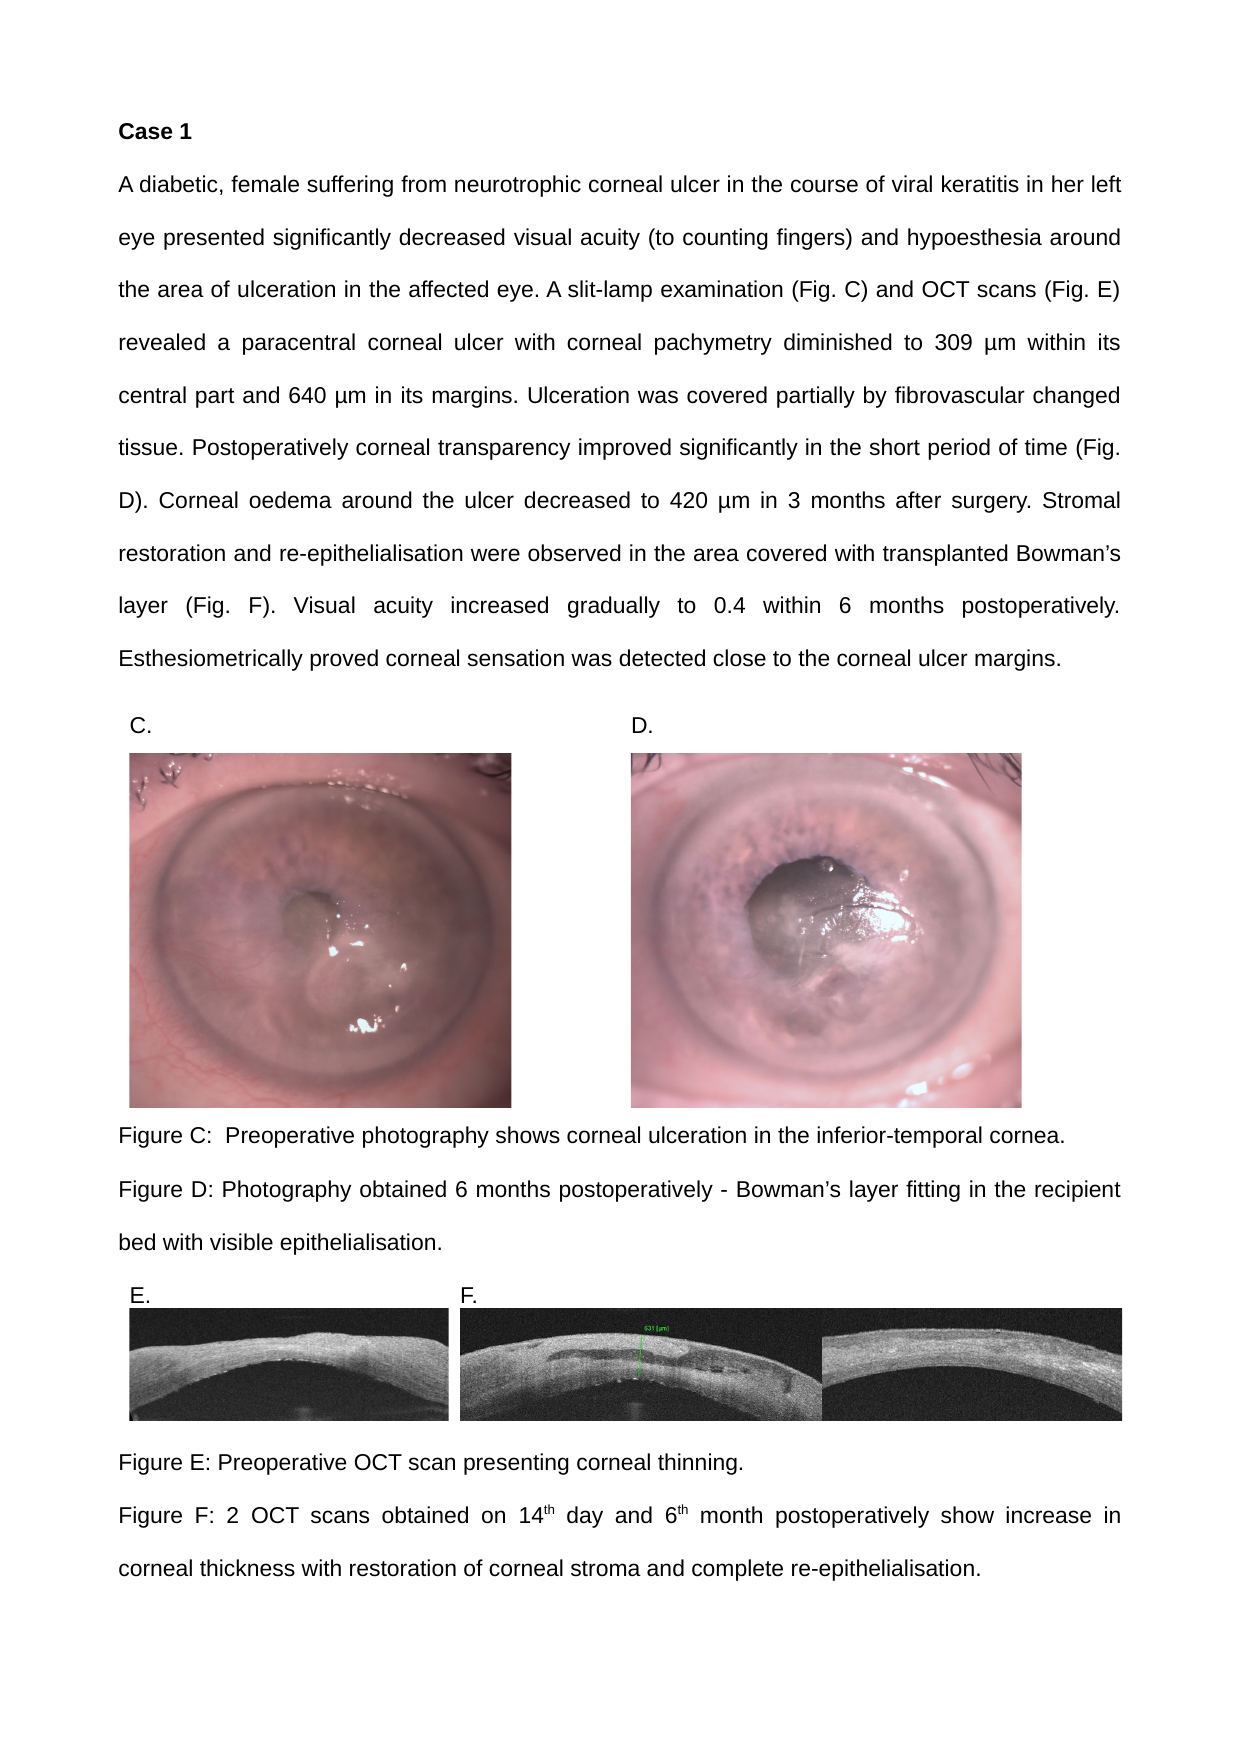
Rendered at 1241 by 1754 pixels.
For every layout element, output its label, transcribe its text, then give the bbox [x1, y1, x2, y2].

table_cell [620, 754, 1121, 1122]
table_cell [118, 754, 619, 1122]
picture [460, 1308, 1123, 1421]
table_header E. [118, 1282, 449, 1308]
text Case 1 [118, 118, 1122, 144]
table_header C. [118, 713, 619, 753]
text Figure E: Preoperative OCT scan presenting corneal thinning. [118, 1449, 1122, 1475]
text Figure C: Preoperative photography shows corneal ulceration in the inferior-temporal cornea. [118, 1122, 1122, 1149]
picture [630, 753, 1022, 1108]
text A diabetic, female suffering from neurotrophic corneal ulcer in the course of viral keratitis in her left eye presented significantly decreased visual acuity (to counting fingers) and hypoesthesia around the area of ulceration in the affected eye. A slit-lamp examination (Fig. C) and OCT scans (Fig. E) revealed a paracentral corneal ulcer with corneal pachymetry diminished to 309 µm within its central part and 640 µm in its margins. Ulceration was covered partially by fibrovascular changed tissue. Postoperatively corneal transparency improved significantly in the short period of time (Fig. D). Corneal oedema around the ulcer decreased to 420 µm in 3 months after surgery. Stromal restoration and re-epithelialisation were observed in the area covered with transplanted Bowman’s layer (Fig. F). Visual acuity increased gradually to 0.4 within 6 months postoperatively. Esthesiometrically proved corneal sensation was detected close to the corneal ulcer margins. [118, 171, 1122, 672]
table_cell [449, 1308, 1122, 1449]
table_cell [118, 1308, 449, 1449]
text Figure F: 2 OCT scans obtained on 14th day and 6th month postoperatively show increase in corneal thickness with restoration of corneal stroma and complete re-epithelialisation. [118, 1502, 1122, 1581]
table_header D. [620, 713, 1121, 753]
text Figure D: Photography obtained 6 months postoperatively - Bowman’s layer fitting in the recipient bed with visible epithelialisation. [118, 1176, 1122, 1256]
picture [129, 1308, 449, 1421]
picture [129, 753, 512, 1108]
table_header F. [449, 1282, 1122, 1308]
